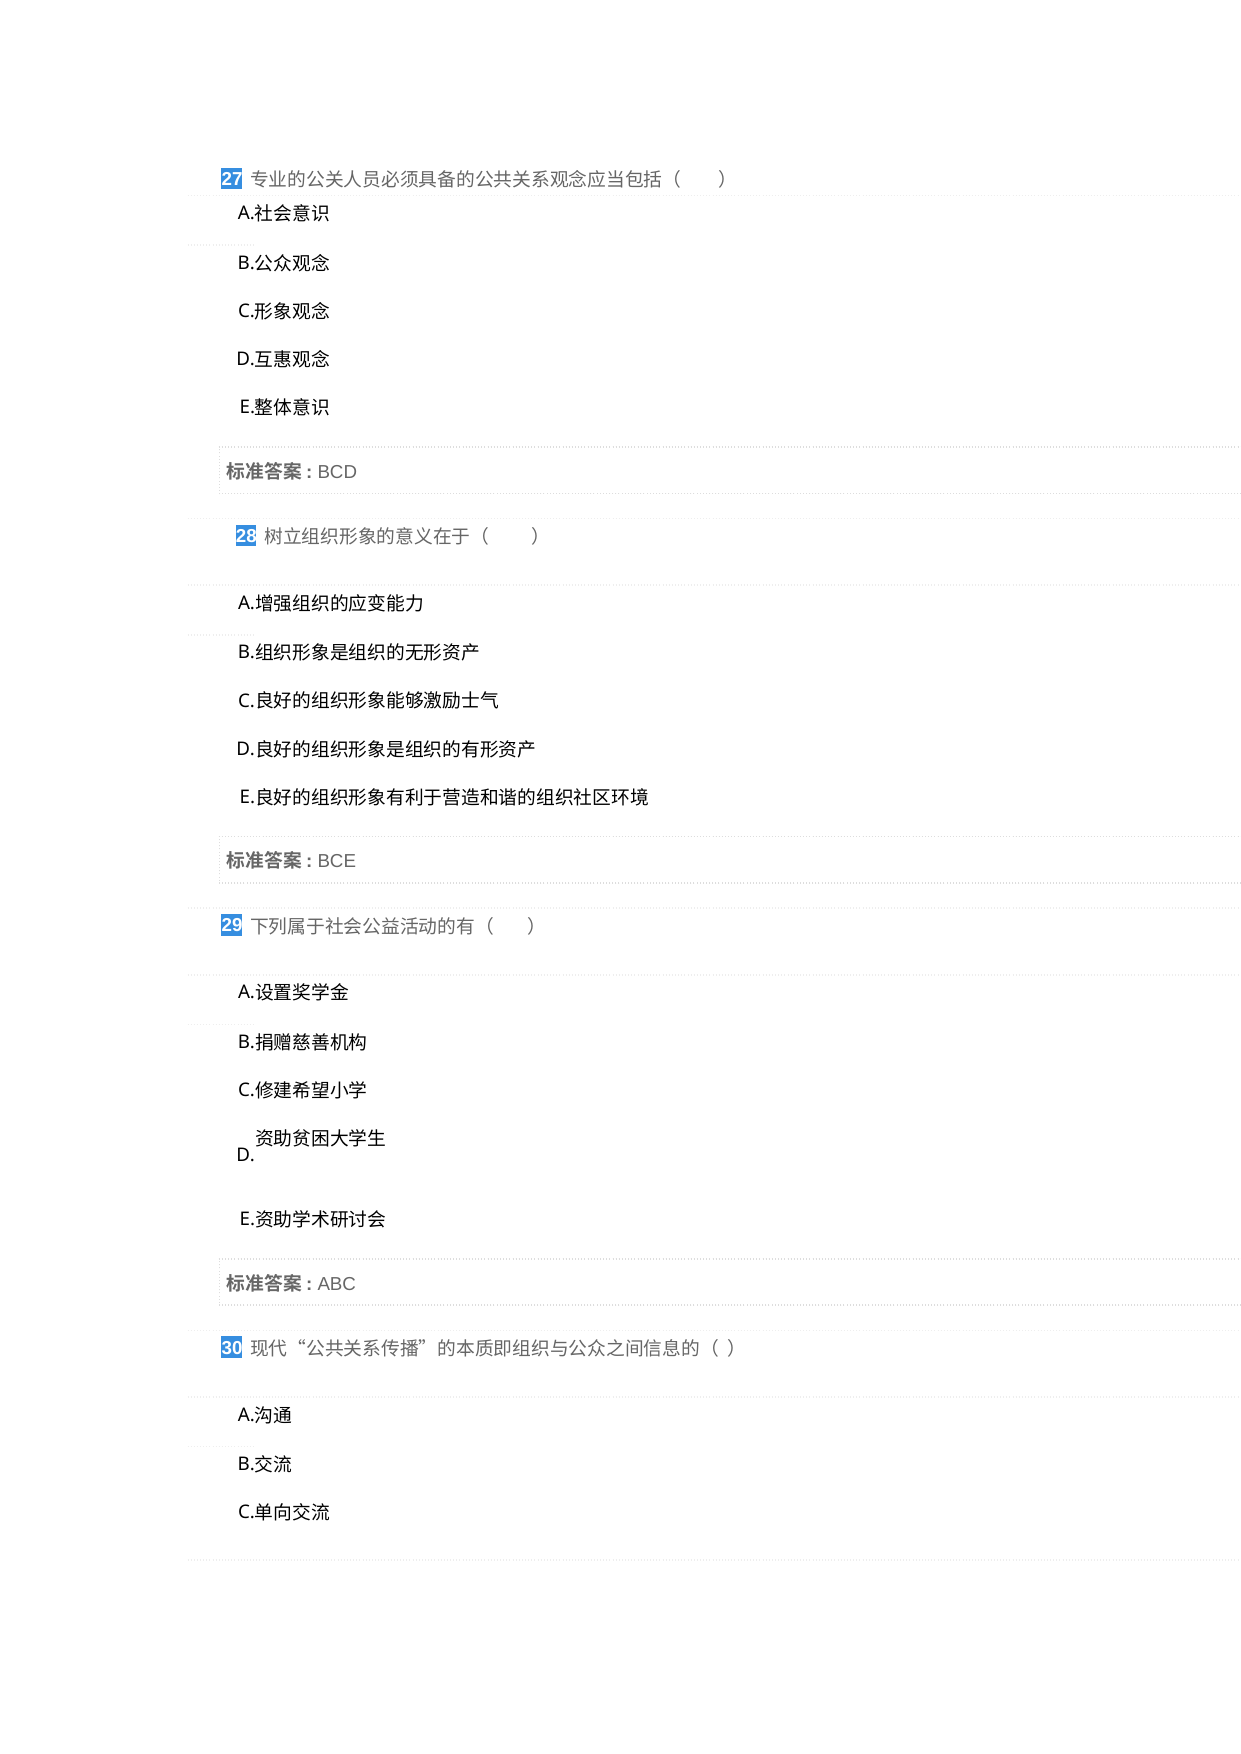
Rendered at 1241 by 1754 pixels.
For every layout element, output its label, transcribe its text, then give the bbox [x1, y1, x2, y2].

table_cell 标准答案 : ABC [188, 974, 1240, 1329]
table_cell 标准答案 : D [188, 1396, 1240, 1559]
table_header 现代“公共关系传播”的本质即组织与公众之间信息的（ ） [250, 1331, 1240, 1396]
table_cell 标准答案 : BCE [188, 584, 1240, 907]
table_header 30 [188, 1331, 250, 1396]
table_header 29 [188, 909, 250, 974]
table_header 27 [188, 162, 250, 194]
table_cell 标准答案 : BCD [188, 195, 1240, 518]
table_header 28 [188, 519, 264, 584]
table_header 专业的公关人员必须具备的公共关系观念应当包括（ ） [250, 162, 1240, 194]
table_header 下列属于社会公益活动的有（ ） [250, 909, 1240, 974]
table_header 树立组织形象的意义在于（ ） [264, 519, 1240, 584]
